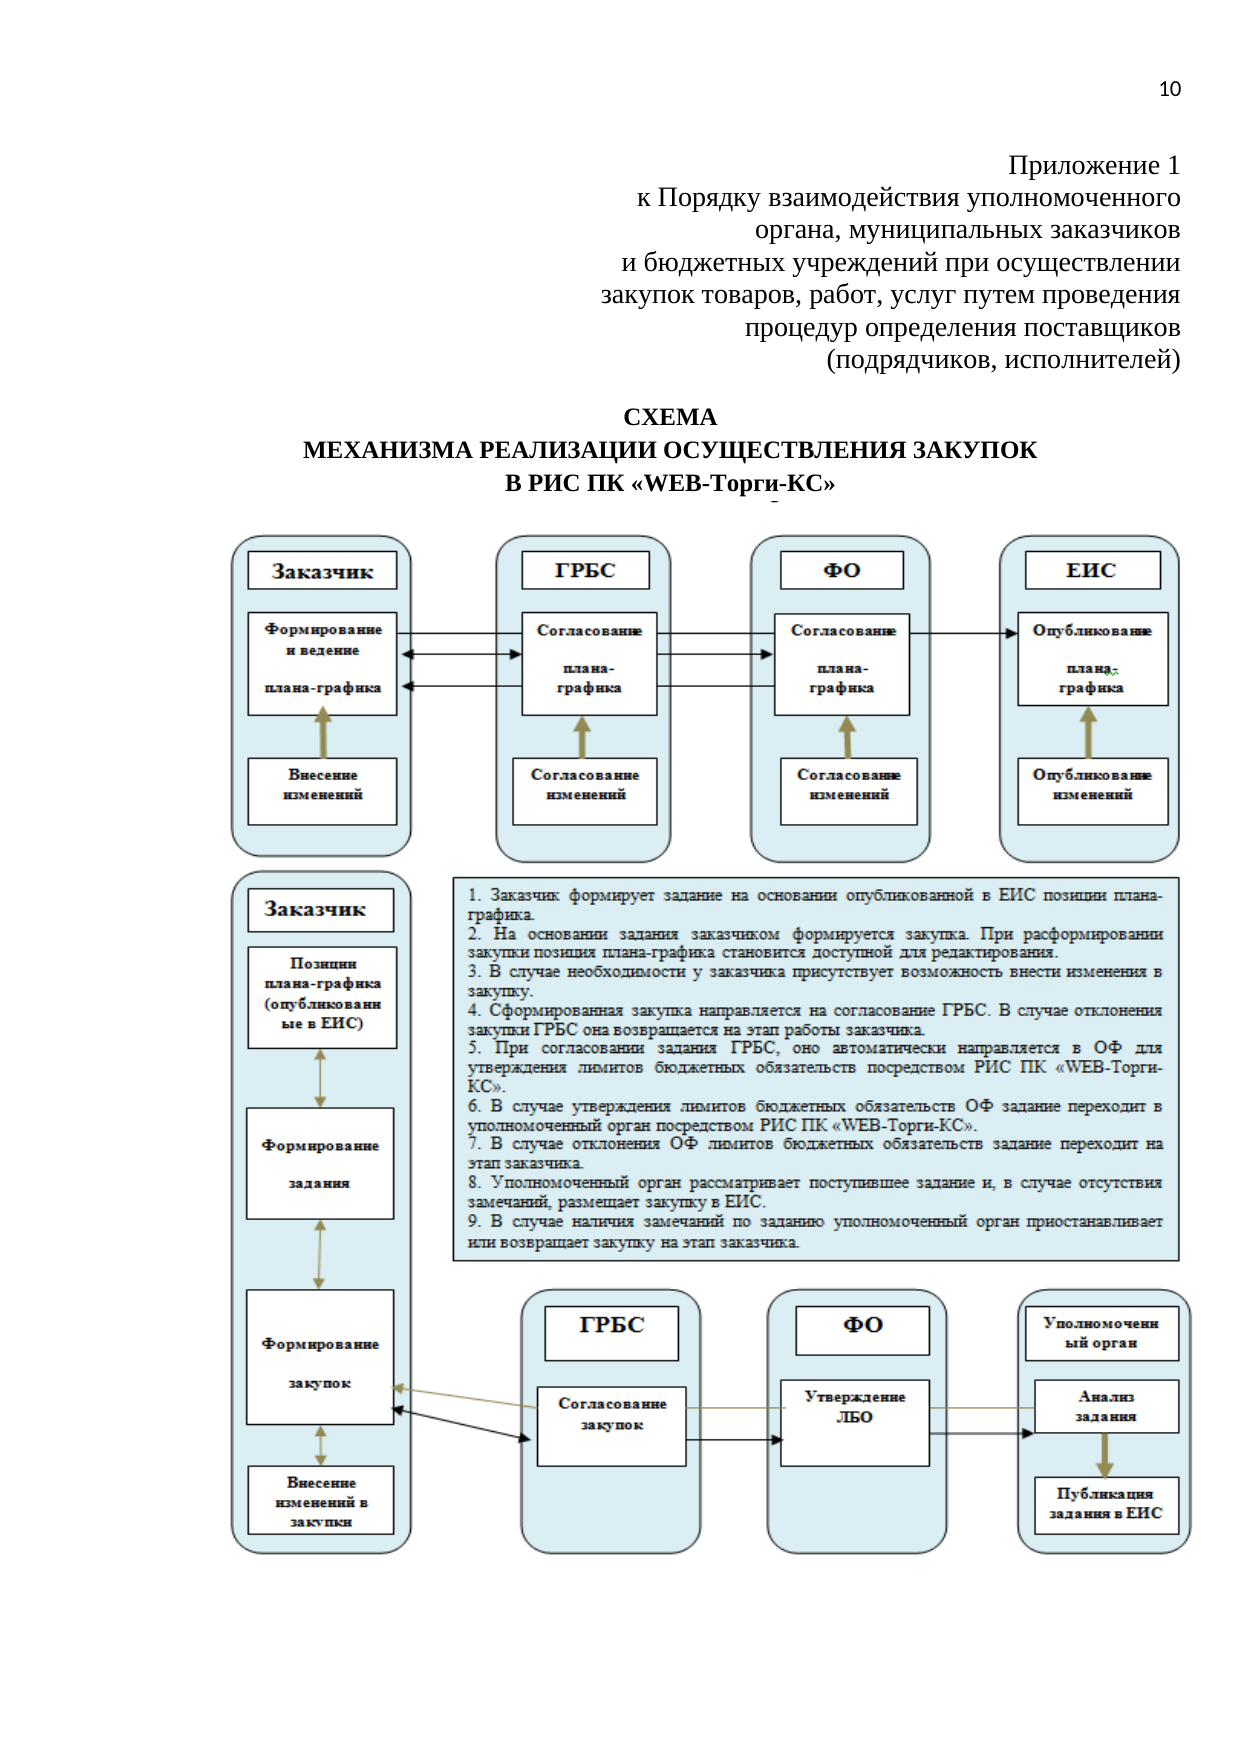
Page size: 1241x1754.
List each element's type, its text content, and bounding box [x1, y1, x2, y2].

text В РИС ПК «WEB-Торги-КС» [159, 468, 1181, 497]
text МЕХАНИЗМА РЕАЛИЗАЦИИ ОСУЩЕСТВЛЕНИЯ ЗАКУПОК [159, 435, 1181, 464]
text СХЕМА [159, 402, 1181, 431]
text закупок товаров, работ, услуг путем проведения [159, 277, 1181, 310]
text к Порядку взаимодействия уполномоченного [159, 180, 1181, 212]
text органа, муниципальных заказчиков [159, 212, 1181, 245]
text и бюджетных учреждений при осуществлении [159, 245, 1181, 277]
text (подрядчиков, исполнителей) [159, 342, 1181, 374]
text процедур определения поставщиков [159, 310, 1181, 342]
picture [159, 501, 1241, 1592]
text Приложение 1 [159, 148, 1181, 180]
